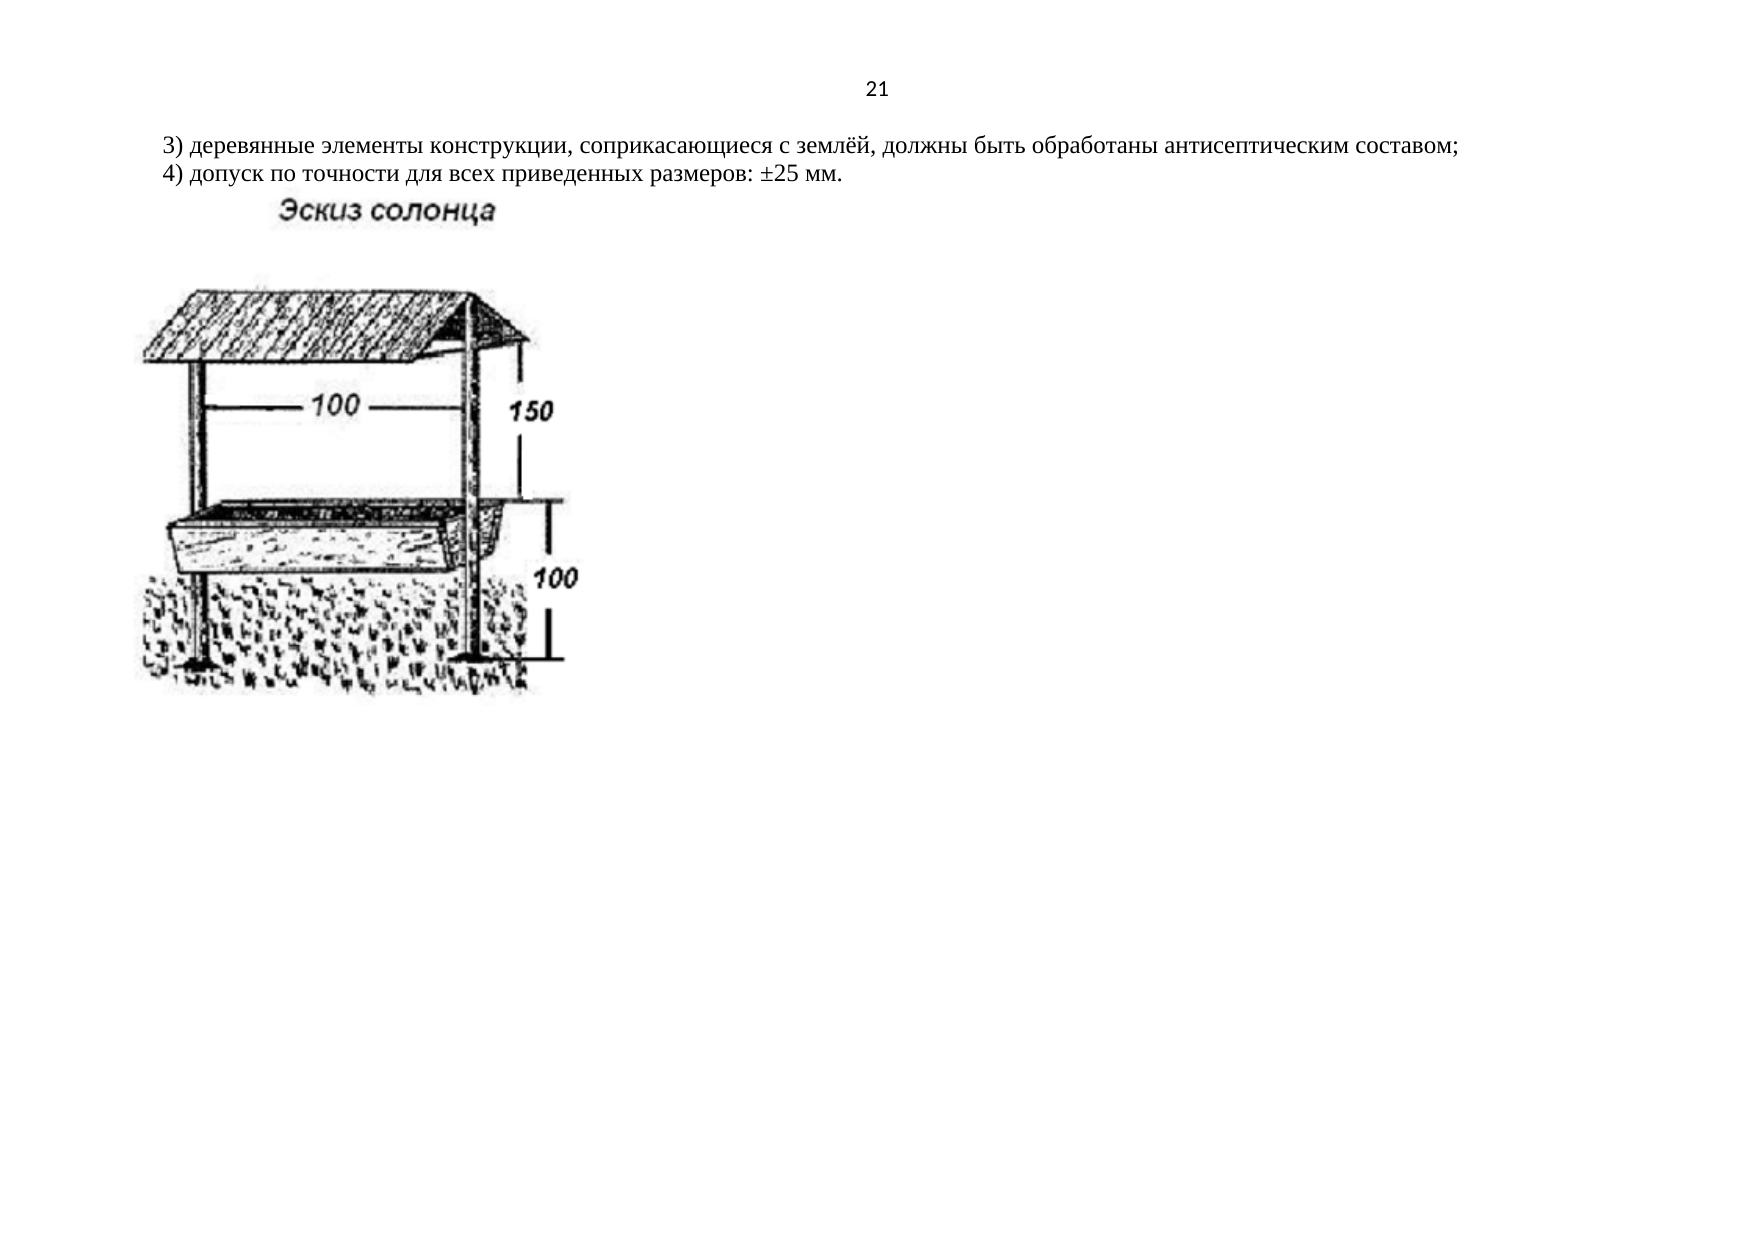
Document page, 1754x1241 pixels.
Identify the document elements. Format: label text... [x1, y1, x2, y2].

text 3) деревянные элементы конструкции, соприкасающиеся с землёй, должны быть обработаны антисептическим составом; [118, 130, 1636, 158]
picture [118, 187, 586, 706]
text 4) допуск по точности для всех приведенных размеров: ±25 мм. [118, 158, 1636, 187]
